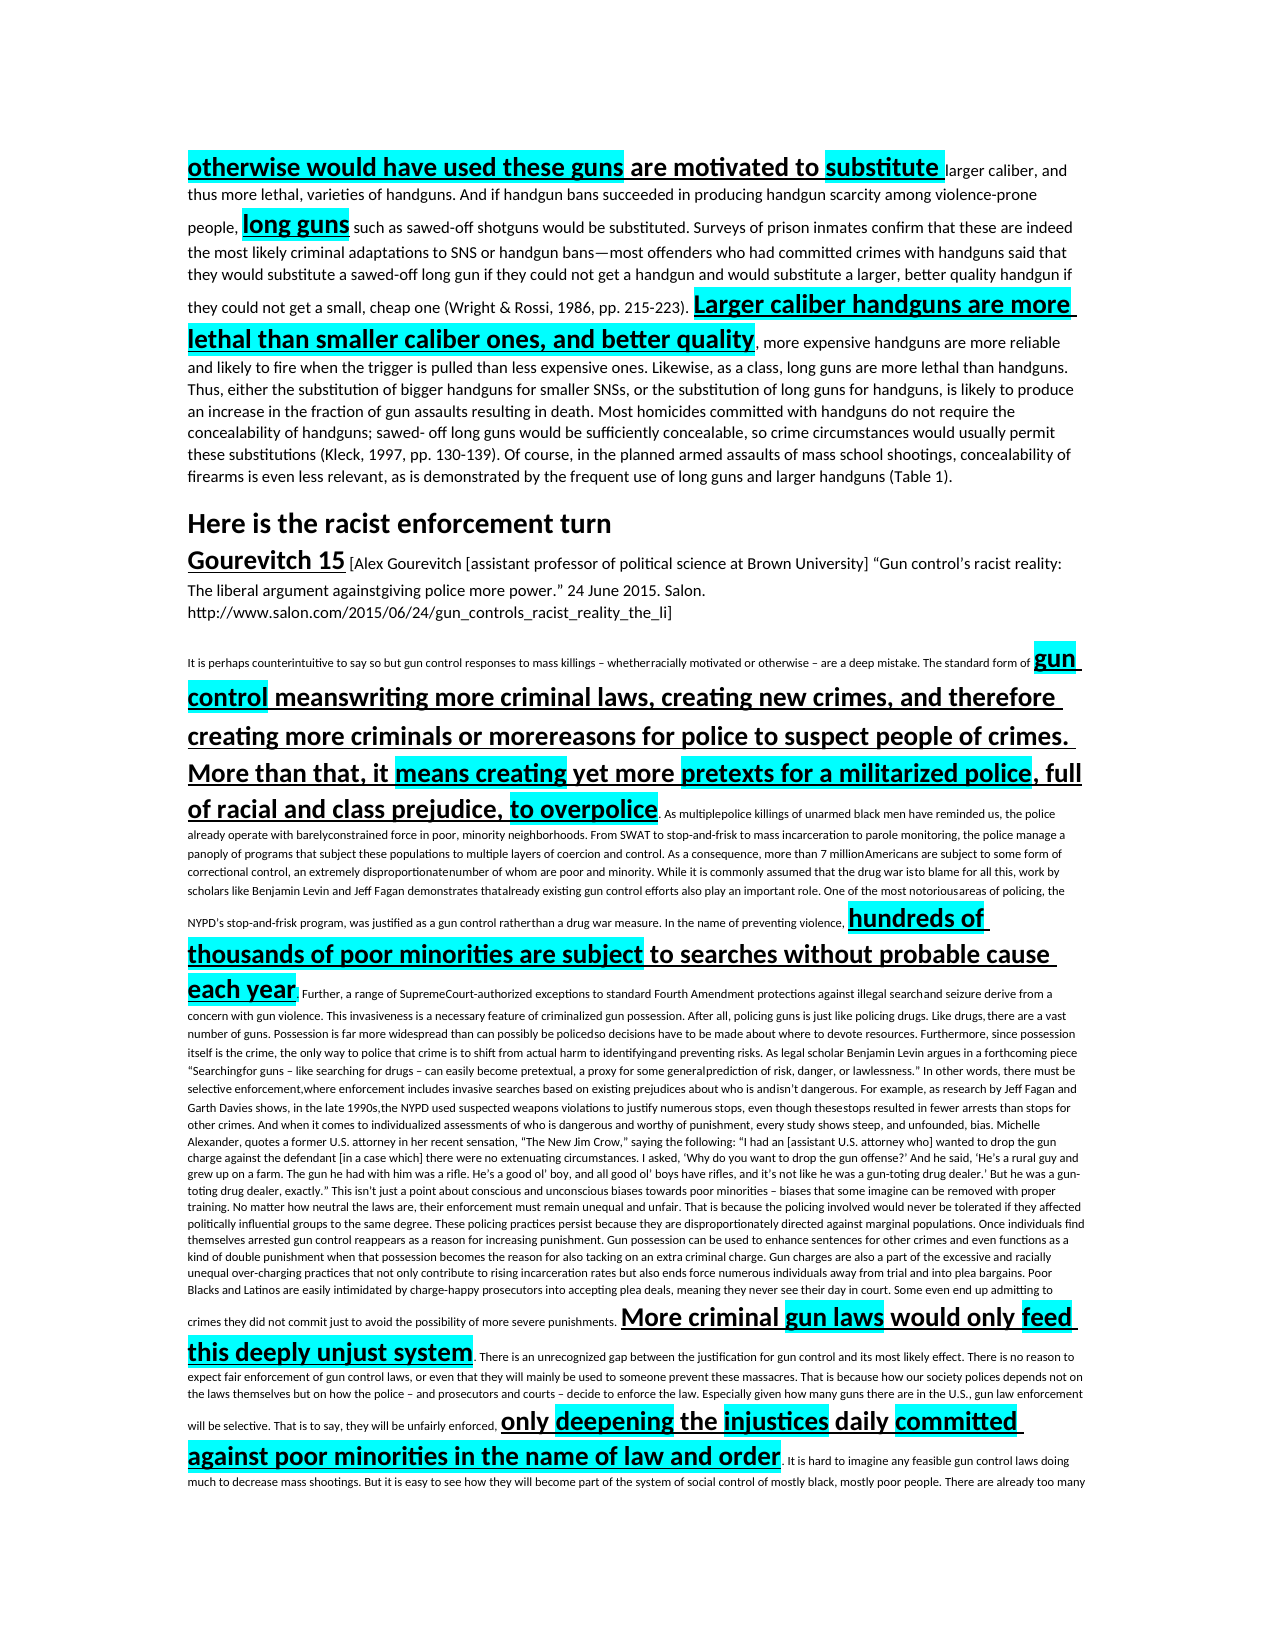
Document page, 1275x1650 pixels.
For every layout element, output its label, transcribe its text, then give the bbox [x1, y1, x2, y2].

subtitle Here is the racist enforcement turn [187, 505, 1087, 541]
text Gourevitch 15 [Alex Gourevitch [assistant professor of political science at Brown University] “Gun control’s racist reality: The liberal argument against giving police more power.” 24 June 2015. Salon. http://www.salon.com/2015/06/24/gun_controls_racist_reality_the_li] [187, 543, 1087, 623]
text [187, 150, 1087, 487]
